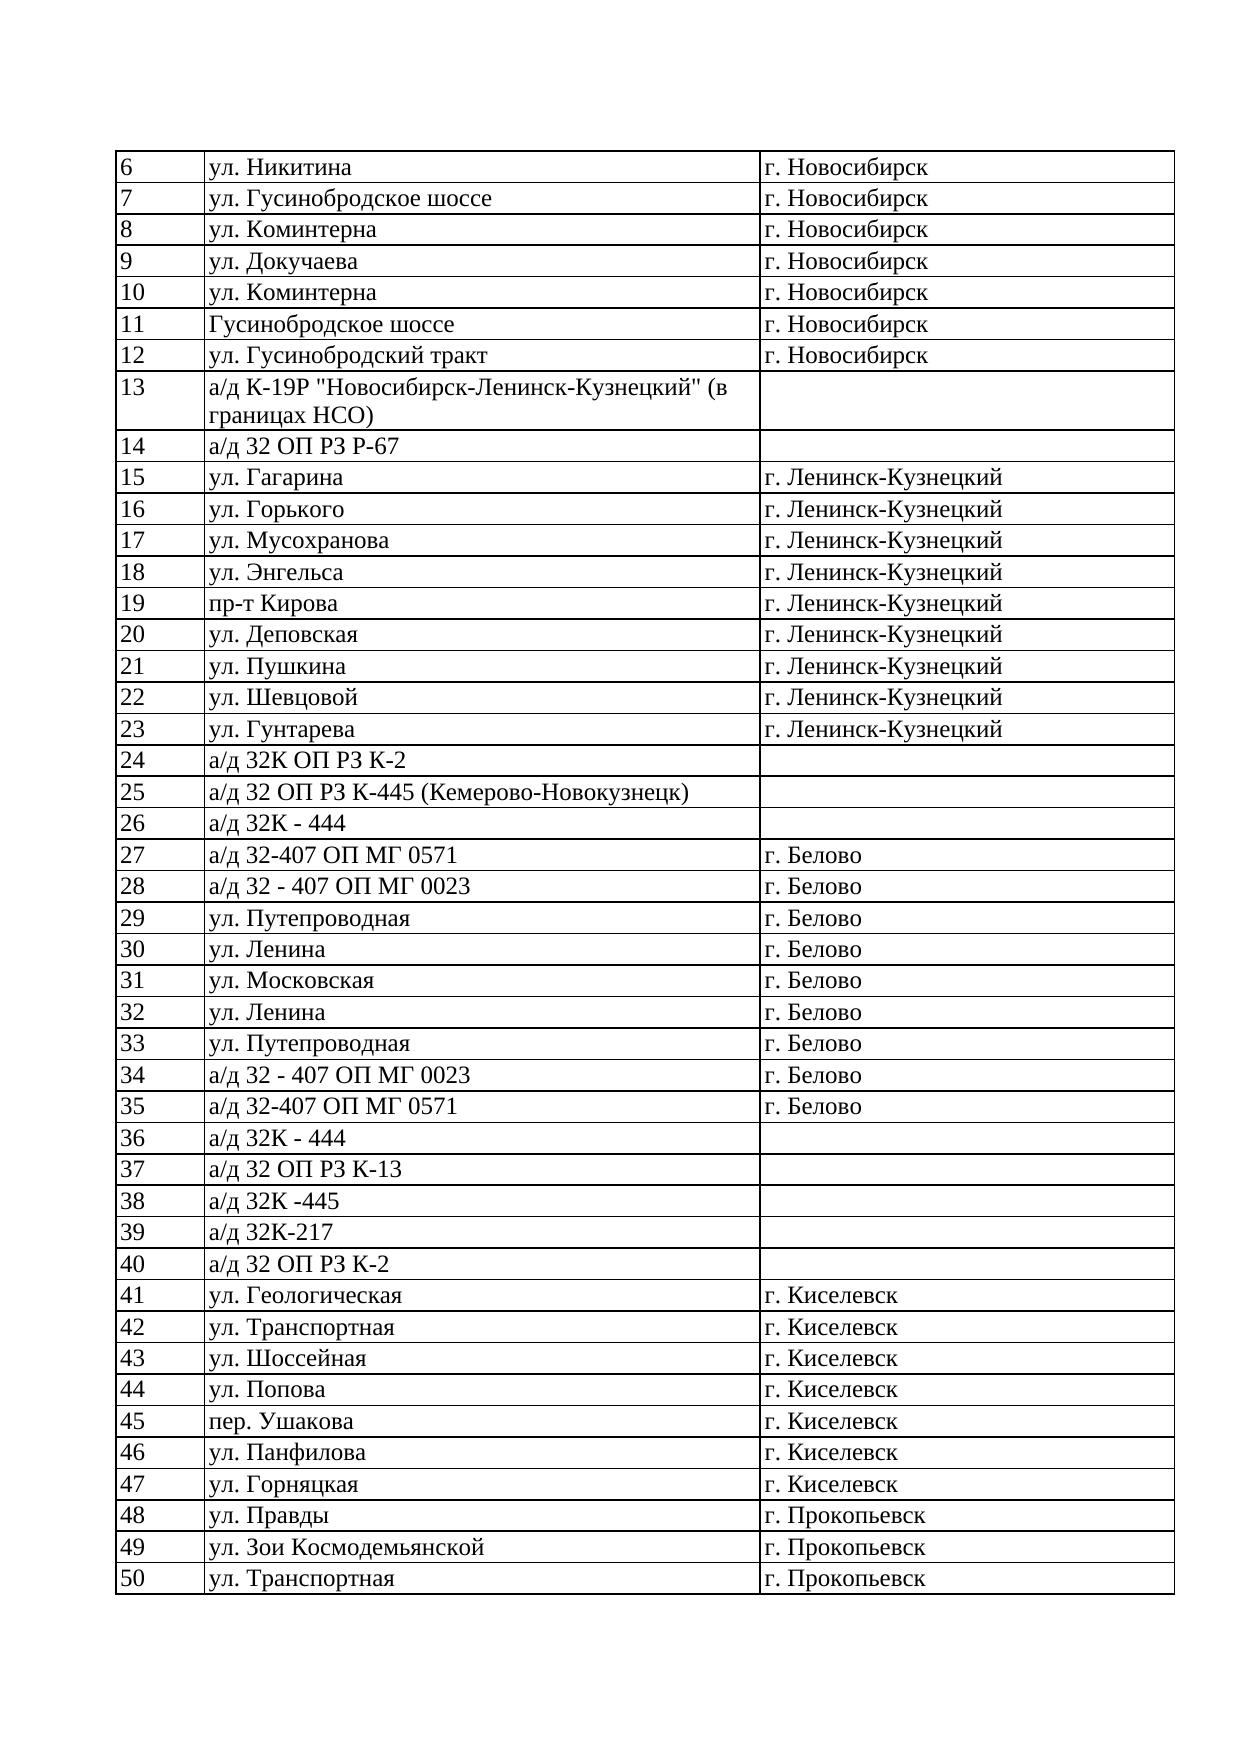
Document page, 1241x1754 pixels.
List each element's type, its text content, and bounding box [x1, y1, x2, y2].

table_cell а/д 32К -445 [205, 1186, 759, 1216]
table_cell 39 [117, 1217, 204, 1247]
table_cell г. Прокопьевск [761, 1563, 1174, 1593]
table_cell а/д 32 - 407 ОП МГ 0023 [205, 871, 759, 901]
table_cell 34 [117, 1060, 204, 1090]
table_cell а/д 32К-217 [205, 1217, 759, 1247]
table_cell г. Ленинск-Кузнецкий [761, 557, 1174, 587]
table_cell ул. Ленина [205, 934, 759, 964]
table_cell а/д 32 ОП РЗ К-13 [205, 1155, 759, 1184]
table_cell г. Новосибирск [761, 215, 1174, 244]
table_cell 18 [117, 557, 204, 587]
table_cell г. Ленинск-Кузнецкий [761, 494, 1174, 524]
table_cell г. Киселевск [761, 1469, 1174, 1499]
table_cell г. Белово [761, 966, 1174, 996]
table_cell г. Новосибирск [761, 277, 1174, 307]
table_cell г. Белово [761, 903, 1174, 933]
table_cell 9 [117, 246, 204, 276]
table_cell 7 [117, 183, 204, 213]
table_cell г. Белово [761, 934, 1174, 964]
table_cell 16 [117, 494, 204, 524]
table_cell 10 [117, 277, 204, 307]
table_cell [761, 1186, 1174, 1216]
table_cell г. Прокопьевск [761, 1532, 1174, 1562]
table_cell ул. Никитина [205, 152, 759, 181]
table_cell [761, 808, 1174, 838]
table_cell [761, 431, 1174, 461]
table_cell г. Киселевск [761, 1312, 1174, 1342]
table_cell а/д 32К - 444 [205, 808, 759, 838]
table_cell [761, 746, 1174, 775]
table_cell ул. Путепроводная [205, 903, 759, 933]
table_cell ул. Мусохранова [205, 525, 759, 555]
table_cell 22 [117, 683, 204, 712]
table_cell ул. Коминтерна [205, 215, 759, 244]
table_cell 32 [117, 997, 204, 1027]
table_cell 38 [117, 1186, 204, 1216]
table_cell а/д 32 ОП РЗ К-445 (Кемерово-Новокузнецк) [205, 777, 759, 807]
table_cell пр-т Кирова [205, 588, 759, 618]
table_cell ул. Горняцкая [205, 1469, 759, 1499]
table_cell 8 [117, 215, 204, 244]
table_cell г. Киселевск [761, 1438, 1174, 1467]
table_cell ул. Энгельса [205, 557, 759, 587]
table_cell 42 [117, 1312, 204, 1342]
table_cell г. Ленинск-Кузнецкий [761, 651, 1174, 681]
table_cell г. Киселевск [761, 1375, 1174, 1404]
table_cell 49 [117, 1532, 204, 1562]
table_cell г. Прокопьевск [761, 1501, 1174, 1530]
table_cell 12 [117, 340, 204, 370]
table_cell ул. Деповская [205, 620, 759, 649]
table_cell 23 [117, 714, 204, 744]
table_cell пер. Ушакова [205, 1406, 759, 1436]
table_cell г. Ленинск-Кузнецкий [761, 462, 1174, 492]
table_cell ул. Геологическая [205, 1280, 759, 1310]
table_cell г. Ленинск-Кузнецкий [761, 525, 1174, 555]
table_cell 30 [117, 934, 204, 964]
table_cell г. Новосибирск [761, 183, 1174, 213]
table_cell 40 [117, 1249, 204, 1279]
table_cell ул. Шевцовой [205, 683, 759, 712]
table_cell [761, 777, 1174, 807]
table_cell 44 [117, 1375, 204, 1404]
table_cell а/д К-19Р "Новосибирск-Ленинск-Кузнецкий" (в границах НСО) [205, 372, 759, 429]
table_cell ул. Панфилова [205, 1438, 759, 1467]
table_cell а/д 32 - 407 ОП МГ 0023 [205, 1060, 759, 1090]
table_cell [761, 1217, 1174, 1247]
table_cell г. Киселевск [761, 1343, 1174, 1373]
table_cell 6 [117, 152, 204, 181]
table_cell а/д 32К - 444 [205, 1123, 759, 1153]
table_cell г. Новосибирск [761, 152, 1174, 181]
table_cell ул. Зои Космодемьянской [205, 1532, 759, 1562]
table_cell а/д 32 ОП РЗ Р-67 [205, 431, 759, 461]
table_cell ул. Путепроводная [205, 1029, 759, 1058]
table_cell 24 [117, 746, 204, 775]
table_cell 45 [117, 1406, 204, 1436]
table_cell 11 [117, 309, 204, 339]
table_cell г. Белово [761, 997, 1174, 1027]
table_cell 25 [117, 777, 204, 807]
table_cell г. Белово [761, 1029, 1174, 1058]
table_cell Гусинобродское шоссе [205, 309, 759, 339]
table_cell г. Новосибирск [761, 309, 1174, 339]
table_cell 43 [117, 1343, 204, 1373]
table_cell 37 [117, 1155, 204, 1184]
table_cell ул. Коминтерна [205, 277, 759, 307]
table_cell 19 [117, 588, 204, 618]
table_cell ул. Гусинобродский тракт [205, 340, 759, 370]
table_cell г. Ленинск-Кузнецкий [761, 714, 1174, 744]
table_cell ул. Гагарина [205, 462, 759, 492]
table_cell г. Ленинск-Кузнецкий [761, 683, 1174, 712]
table_cell а/д 32-407 ОП МГ 0571 [205, 840, 759, 870]
table_cell 17 [117, 525, 204, 555]
table_cell ул. Московская [205, 966, 759, 996]
table_cell а/д 32К ОП РЗ К-2 [205, 746, 759, 775]
table_cell а/д 32 ОП РЗ К-2 [205, 1249, 759, 1279]
table_cell [761, 372, 1174, 429]
table_cell 20 [117, 620, 204, 649]
table_cell 13 [117, 372, 204, 429]
table_cell ул. Транспортная [205, 1563, 759, 1593]
table_cell ул. Гунтарева [205, 714, 759, 744]
table_cell 31 [117, 966, 204, 996]
table_cell ул. Шоссейная [205, 1343, 759, 1373]
table_cell ул. Правды [205, 1501, 759, 1530]
table_cell 27 [117, 840, 204, 870]
table_cell 36 [117, 1123, 204, 1153]
table_cell а/д 32-407 ОП МГ 0571 [205, 1092, 759, 1121]
table_cell 33 [117, 1029, 204, 1058]
table_cell 21 [117, 651, 204, 681]
table_cell г. Новосибирск [761, 340, 1174, 370]
table_cell г. Белово [761, 1060, 1174, 1090]
table_cell ул. Докучаева [205, 246, 759, 276]
table_cell ул. Транспортная [205, 1312, 759, 1342]
table_cell г. Белово [761, 840, 1174, 870]
table_cell г. Киселевск [761, 1406, 1174, 1436]
table_cell 48 [117, 1501, 204, 1530]
table_cell 15 [117, 462, 204, 492]
table_cell г. Киселевск [761, 1280, 1174, 1310]
table_cell [761, 1249, 1174, 1279]
table_cell ул. Пушкина [205, 651, 759, 681]
table_cell [761, 1123, 1174, 1153]
table_cell 28 [117, 871, 204, 901]
table_cell 35 [117, 1092, 204, 1121]
table_cell ул. Попова [205, 1375, 759, 1404]
table_cell г. Белово [761, 1092, 1174, 1121]
table_cell г. Ленинск-Кузнецкий [761, 620, 1174, 649]
table_cell г. Ленинск-Кузнецкий [761, 588, 1174, 618]
table_cell 41 [117, 1280, 204, 1310]
table_cell г. Белово [761, 871, 1174, 901]
table_cell [761, 1155, 1174, 1184]
table_cell ул. Ленина [205, 997, 759, 1027]
table_cell 14 [117, 431, 204, 461]
table_cell г. Новосибирск [761, 246, 1174, 276]
table_cell 47 [117, 1469, 204, 1499]
table_cell 29 [117, 903, 204, 933]
table_cell 46 [117, 1438, 204, 1467]
table_cell 50 [117, 1563, 204, 1593]
table_cell ул. Гусинобродское шоссе [205, 183, 759, 213]
table_cell 26 [117, 808, 204, 838]
table_cell ул. Горького [205, 494, 759, 524]
